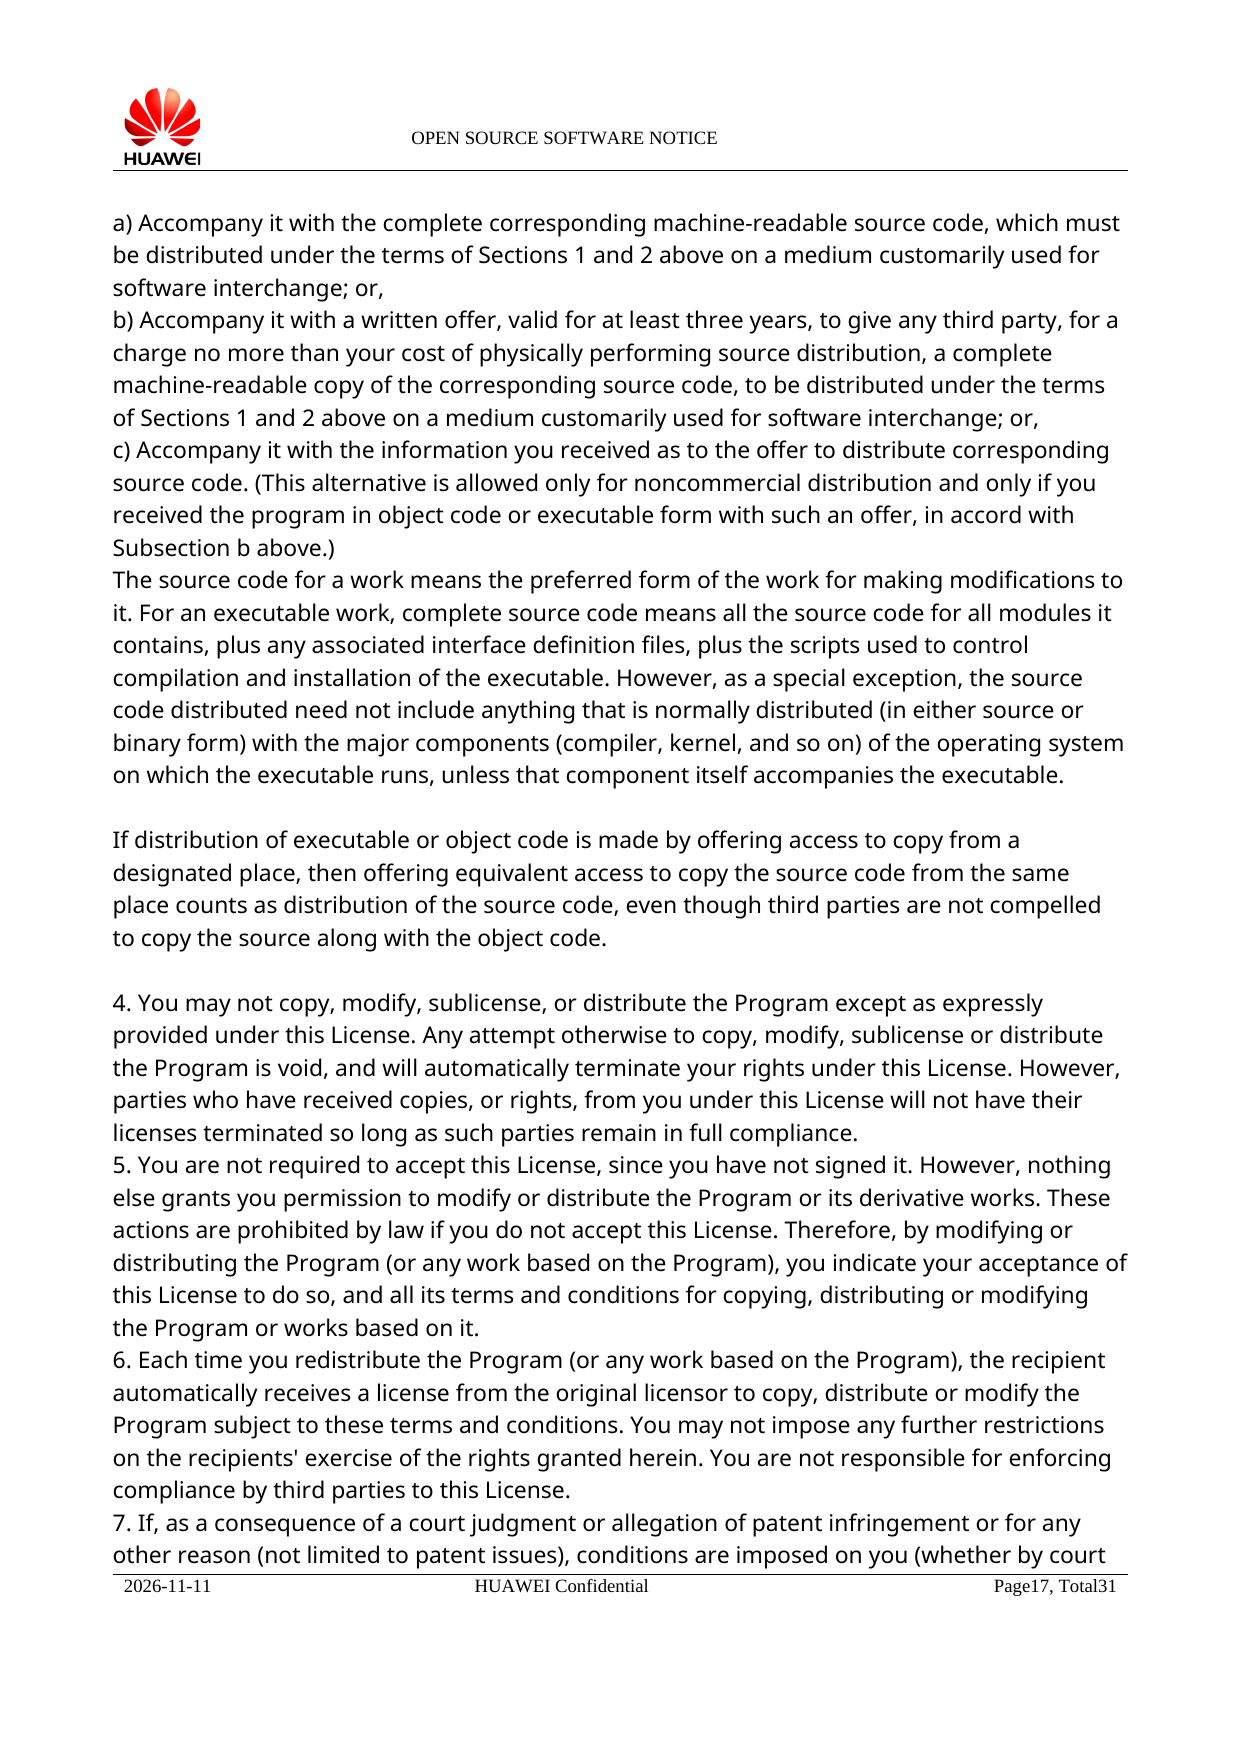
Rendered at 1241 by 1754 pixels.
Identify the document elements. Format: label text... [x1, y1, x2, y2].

text 5. You are not required to accept this License, since you have not signed it. However, nothing else grants you permission to modify or distribute the Program or its derivative works. These actions are prohibited by law if you do not accept this License. Therefore, by modifying or distributing the Program (or any work based on the Program), you indicate your acceptance of this License to do so, and all its terms and conditions for copying, distributing or modifying the Program or works based on it. [112, 1149, 1128, 1344]
text c) Accompany it with the information you received as to the offer to distribute corresponding source code. (This alternative is allowed only for noncommercial distribution and only if you received the program in object code or executable form with such an offer, in accord with Subsection b above.) [112, 434, 1128, 564]
text If distribution of executable or object code is made by offering access to copy from a designated place, then offering equivalent access to copy the source code from the same place counts as distribution of the source code, even though third parties are not compelled to copy the source along with the object code. [112, 824, 1128, 954]
text a) Accompany it with the complete corresponding machine-readable source code, which must be distributed under the terms of Sections 1 and 2 above on a medium customarily used for software interchange; or, [112, 206, 1128, 304]
picture [124, 88, 201, 165]
text 6. Each time you redistribute the Program (or any work based on the Program), the recipient automatically receives a license from the original licensor to copy, distribute or modify the Program subject to these terms and conditions. You may not impose any further restrictions on the recipients' exercise of the rights granted herein. You are not responsible for enforcing compliance by third parties to this License. [112, 1344, 1128, 1506]
text b) Accompany it with a written offer, valid for at least three years, to give any third party, for a charge no more than your cost of physically performing source distribution, a complete machine-readable copy of the corresponding source code, to be distributed under the terms of Sections 1 and 2 above on a medium customarily used for software interchange; or, [112, 304, 1128, 434]
text The source code for a work means the preferred form of the work for making modifications to it. For an executable work, complete source code means all the source code for all modules it contains, plus any associated interface definition files, plus the scripts used to control compilation and installation of the executable. However, as a special exception, the source code distributed need not include anything that is normally distributed (in either source or binary form) with the major components (compiler, kernel, and so on) of the operating system on which the executable runs, unless that component itself accompanies the executable. [112, 564, 1128, 791]
text 4. You may not copy, modify, sublicense, or distribute the Program except as expressly provided under this License. Any attempt otherwise to copy, modify, sublicense or distribute the Program is void, and will automatically terminate your rights under this License. However, parties who have received copies, or rights, from you under this License will not have their licenses terminated so long as such parties remain in full compliance. [112, 986, 1128, 1149]
